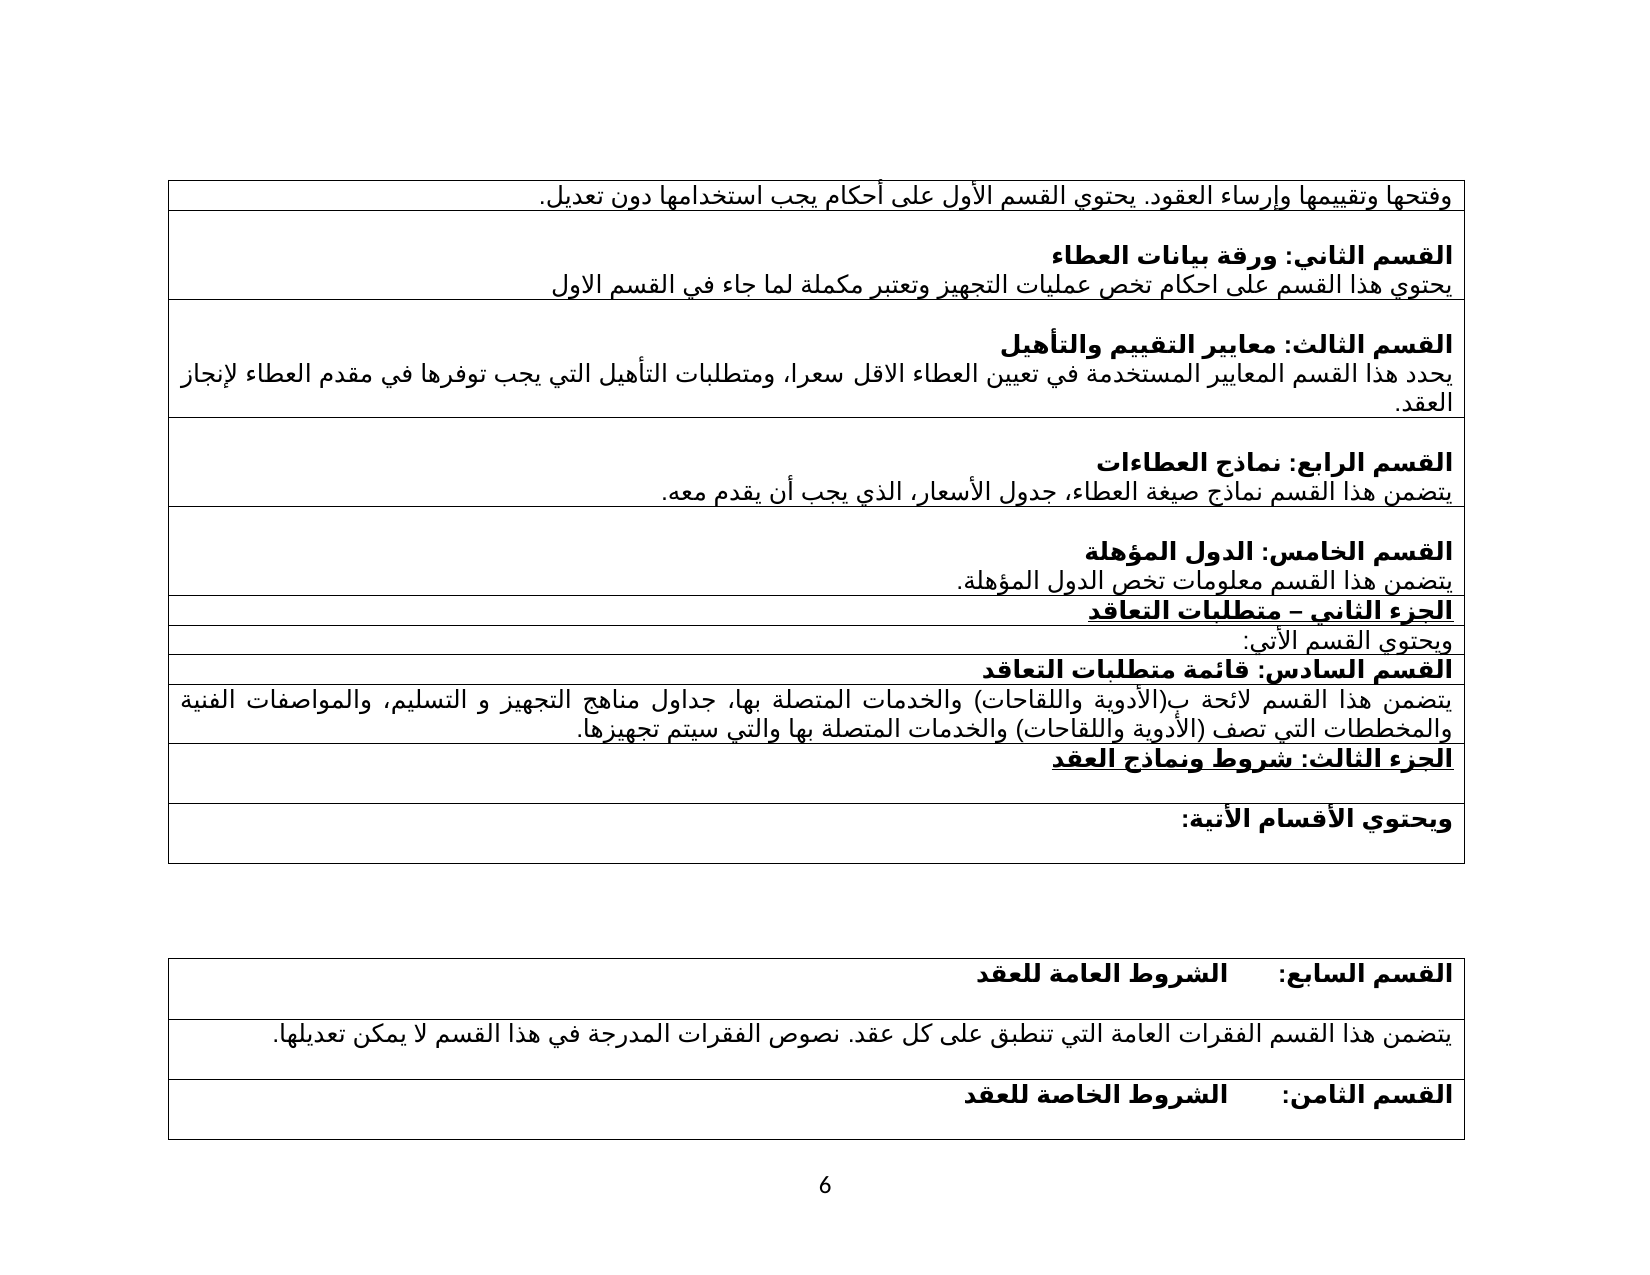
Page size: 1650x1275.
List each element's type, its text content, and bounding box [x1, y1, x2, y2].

table_cell القسم الرابع: نماذج العطاءات يتضمن هذا القسم نماذج صيغة العطاء، جدول الأسعار، الذي يجب أن يقدم معه. [169, 418, 1464, 506]
table_cell ويحتوي القسم الأتي: [169, 626, 1464, 654]
table_cell القسم الثالث: معايير التقييم والتأهيل يحدد هذا القسم المعايير المستخدمة في تعيين العطاء الاقل سعرا، ومتطلبات التأهيل التي يجب توفرها في مقدم العطاء لإنجاز العقد. [169, 300, 1464, 417]
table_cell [169, 181, 1464, 210]
table_cell القسم الثامن: الشروط الخاصة للعقد [169, 1080, 1464, 1139]
table_cell ويحتوي الأقسام الأتية: [169, 804, 1464, 863]
table_cell القسم السادس: قائمة متطلبات التعاقد [169, 655, 1464, 684]
table_cell القسم الخامس: الدول المؤهلة يتضمن هذا القسم معلومات تخص الدول المؤهلة. [169, 507, 1464, 595]
table_cell الجزء الثالث: شروط ونماذج العقد [169, 744, 1464, 803]
table_cell القسم الثاني: ورقة بيانات العطاء يحتوي هذا القسم على احكام تخص عمليات التجهيز وتعتبر مكملة لما جاء في القسم الاول [169, 211, 1464, 299]
table_cell يتضمن هذا القسم لائحة ب(الأدوية واللقاحات) والخدمات المتصلة بها، جداول مناهج التجهيز و التسليم، والمواصفات الفنية والمخططات التي تصف (الأدوية واللقاحات) والخدمات المتصلة بها والتي سيتم تجهيزها. [169, 685, 1464, 743]
table_header القسم السابع: الشروط العامة للعقد [169, 959, 1464, 1018]
table_cell يتضمن هذا القسم الفقرات العامة التي تنطبق على كل عقد. نصوص الفقرات المدرجة في هذا القسم لا يمكن تعديلها. [169, 1020, 1464, 1079]
table_cell الجزء الثاني – متطلبات التعاقد [169, 596, 1464, 624]
